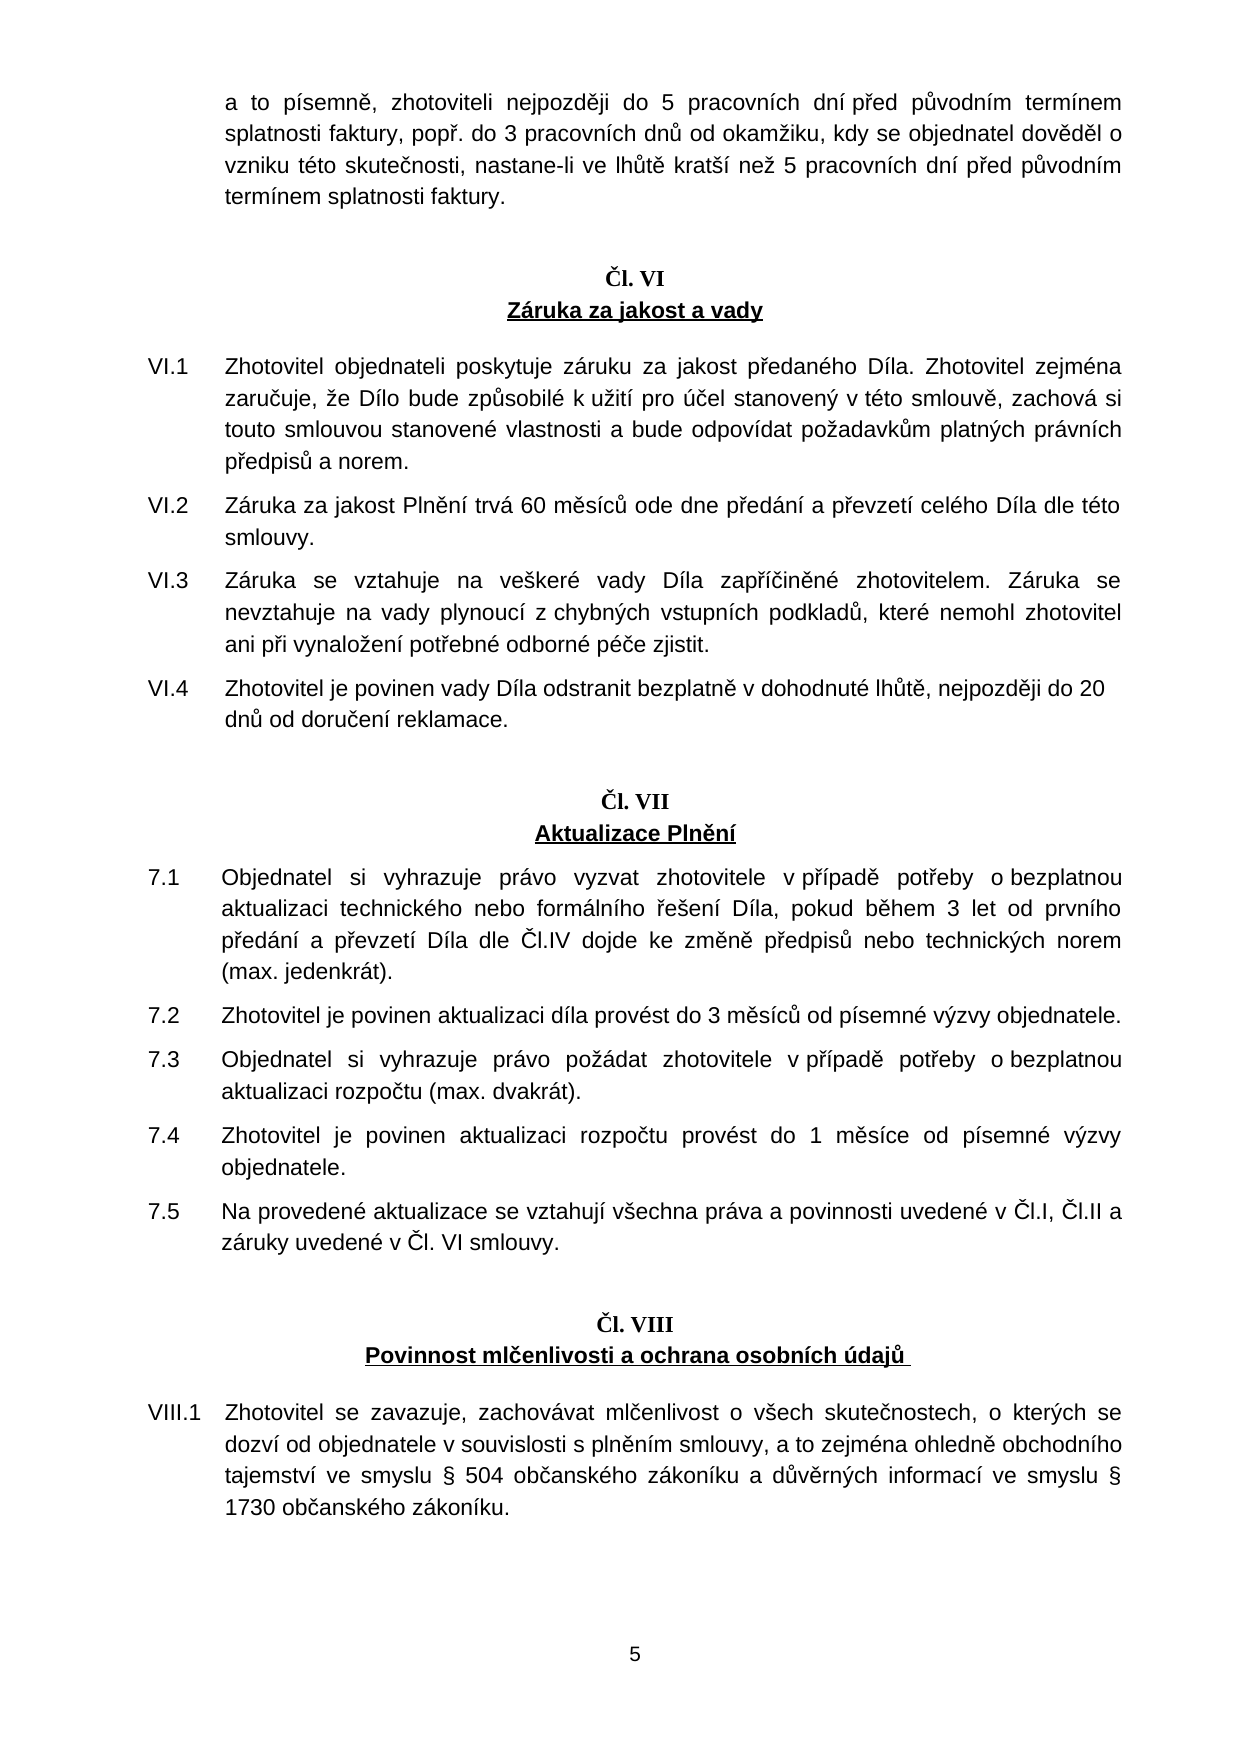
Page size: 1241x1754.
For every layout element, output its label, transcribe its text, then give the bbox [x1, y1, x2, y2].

list Záruka se vztahuje na veškeré vady Díla zapříčiněné zhotovitelem. Záruka se nevztahuje na vady plynoucí z chybných vstupních podkladů, které nemohl zhotovitel ani při vynaložení potřebné odborné péče zjistit. [148, 567, 1122, 657]
list 7.4 Zhotovitel je povinen aktualizaci rozpočtu provést do 1 měsíce od písemné výzvy objednatele. [148, 1122, 1122, 1180]
list 7.2 Zhotovitel je povinen aktualizaci díla provést do 3 měsíců od písemné výzvy objednatele. [148, 1002, 1122, 1029]
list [148, 89, 1122, 210]
list Záruka za jakost Plnění trvá 60 měsíců ode dne předání a převzetí celého Díla dle této smlouvy. [148, 492, 1122, 550]
list 7.1 Objednatel si vyhrazuje právo vyzvat zhotovitele v případě potřeby o bezplatnou aktualizaci technického nebo formálního řešení Díla, pokud během 3 let od prvního předání a převzetí Díla dle Čl.IV dojde ke změně předpisů nebo technických norem (max. jedenkrát). [148, 863, 1122, 984]
text Povinnost mlčenlivosti a ochrana osobních údajů [148, 1311, 1122, 1369]
text Záruka za jakost a vady [148, 265, 1122, 323]
list Aktualizace Plnění [148, 819, 1122, 846]
list 7.3 Objednatel si vyhrazuje právo požádat zhotovitele v případě potřeby o bezplatnou aktualizaci rozpočtu (max. dvakrát). [148, 1046, 1122, 1104]
list Zhotovitel se zavazuje, zachovávat mlčenlivost o všech skutečnostech, o kterých se dozví od objednatele v souvislosti s plněním smlouvy, a to zejména ohledně obchodního tajemství ve smyslu § 504 občanského zákoníku a důvěrných informací ve smyslu § 1730 občanského zákoníku. [148, 1399, 1122, 1520]
list Zhotovitel je povinen vady Díla odstranit bezplatně v dohodnuté lhůtě, nejpozději do 20 dnů od doručení reklamace. [148, 675, 1122, 733]
list Zhotovitel objednateli poskytuje záruku za jakost předaného Díla. Zhotovitel zejména zaručuje, že Dílo bude způsobilé k užití pro účel stanovený v této smlouvě, zachová si touto smlouvou stanovené vlastnosti a bude odpovídat požadavkům platných právních předpisů a norem. [148, 353, 1122, 474]
list 7.5 Na provedené aktualizace se vztahují všechna práva a povinnosti uvedené v Čl.I, Čl.II a záruky uvedené v Čl. VI smlouvy. [148, 1198, 1122, 1256]
